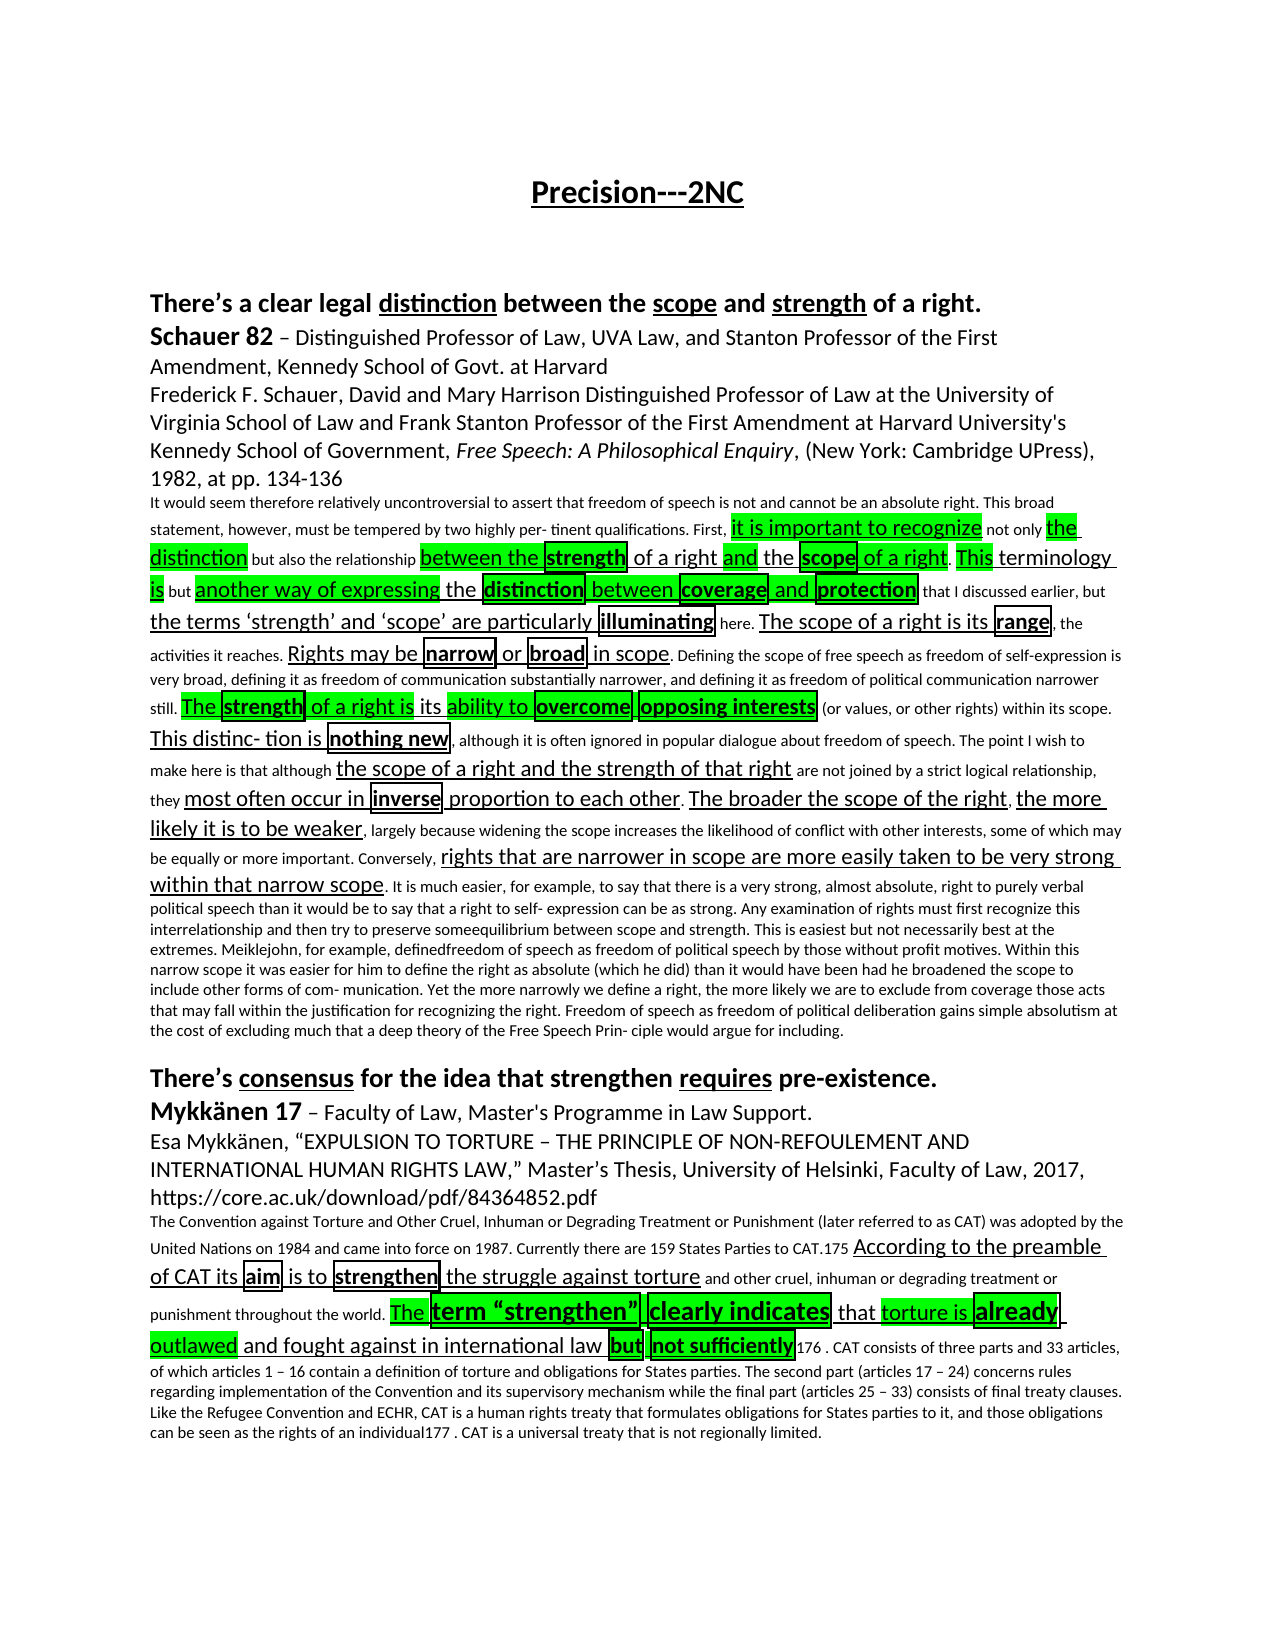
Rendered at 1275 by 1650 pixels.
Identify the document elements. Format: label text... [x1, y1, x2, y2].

text Frederick F. Schauer, David and Mary Harrison Distinguished Professor of Law at the University of Virginia School of Law and Frank Stanton Professor of the First Amendment at Harvard University's Kennedy School of Government, Free Speech: A Philosophical Enquiry, (New York: Cambridge UPress), 1982, at pp. 134-136 [150, 380, 1125, 492]
text Esa Mykkänen, “EXPULSION TO TORTURE – THE PRINCIPLE OF NON-REFOULEMENT AND INTERNATIONAL HUMAN RIGHTS LAW,” Master’s Thesis, University of Helsinki, Faculty of Law, 2017, https://core.ac.uk/download/pdf/84364852.pdf [150, 1127, 1125, 1212]
text The Convention against Torture and Other Cruel, Inhuman or Degrading Treatment or Punishment (later referred to as CAT) was adopted by the United Nations on 1984 and came into force on 1987. Currently there are 159 States Parties to CAT.175 According to the preamble of CAT its aim is to strengthen the struggle against torture and other cruel, inhuman or degrading treatment or punishment throughout the world. The term “strengthen” clearly indicates that torture is already outlawed and fought against in international law but not sufficiently176 . CAT consists of three parts and 33 articles, of which articles 1 – 16 contain a definition of torture and obligations for States parties. The second part (articles 17 – 24) concerns rules regarding implementation of the Convention and its supervisory mechanism while the final part (articles 25 – 33) consists of final treaty clauses. Like the Refugee Convention and ECHR, CAT is a human rights treaty that formulates obligations for States parties to it, and those obligations can be seen as the rights of an individual177 . CAT is a universal treaty that is not regionally limited. [150, 1212, 1125, 1443]
subtitle There’s consensus for the idea that strengthen requires pre-existence. [150, 1061, 1125, 1094]
text It would seem therefore relatively uncontroversial to assert that freedom of speech is not and cannot be an absolute right. This broad statement, however, must be tempered by two highly per- tinent qualifications. First, it is important to recognize not only the distinction but also the relationship between the strength of a right and the scope of a right. This terminology is but another way of expressing the distinction between coverage and protection that I discussed earlier, but the terms ‘strength’ and ‘scope’ are particularly illuminating here. The scope of a right is its range, the activities it reaches. Rights may be narrow or broad in scope. Defining the scope of free speech as freedom of self-expression is very broad, defining it as freedom of communication substantially narrower, and defining it as freedom of political communication narrower still. The strength of a right is its ability to overcome opposing interests (or values, or other rights) within its scope. This distinc- tion is nothing new, although it is often ignored in popular dialogue about freedom of speech. The point I wish to make here is that although the scope of a right and the strength of that right are not joined by a strict logical relationship, they most often occur in inverse proportion to each other. The broader the scope of the right, the more likely it is to be weaker, largely because widening the scope increases the likelihood of conflict with other interests, some of which may be equally or more important. Conversely, rights that are narrower in scope are more easily taken to be very strong within that narrow scope. It is much easier, for example, to say that there is a very strong, almost absolute, right to purely verbal political speech than it would be to say that a right to self- expression can be as strong. Any examination of rights must first recognize this interrelationship and then try to preserve someequilibrium between scope and strength. This is easiest but not necessarily best at the extremes. Meiklejohn, for example, definedfreedom of speech as freedom of political speech by those without profit motives. Within this narrow scope it was easier for him to define the right as absolute (which he did) than it would have been had he broadened the scope to include other forms of com- munication. Yet the more narrowly we define a right, the more likely we are to exclude from coverage those acts that may fall within the justification for recognizing the right. Freedom of speech as freedom of political deliberation gains simple absolutism at the cost of excluding much that a deep theory of the Free Speech Prin- ciple would argue for including. [150, 492, 1125, 1041]
subtitle There’s a clear legal distinction between the scope and strength of a right. [150, 286, 1125, 319]
text Mykkänen 17 – Faculty of Law, Master's Programme in Law Support. [150, 1094, 1125, 1127]
subtitle Precision---2NC [150, 171, 1125, 212]
text Schauer 82 – Distinguished Professor of Law, UVA Law, and Stanton Professor of the First Amendment, Kennedy School of Govt. at Harvard [150, 319, 1125, 380]
